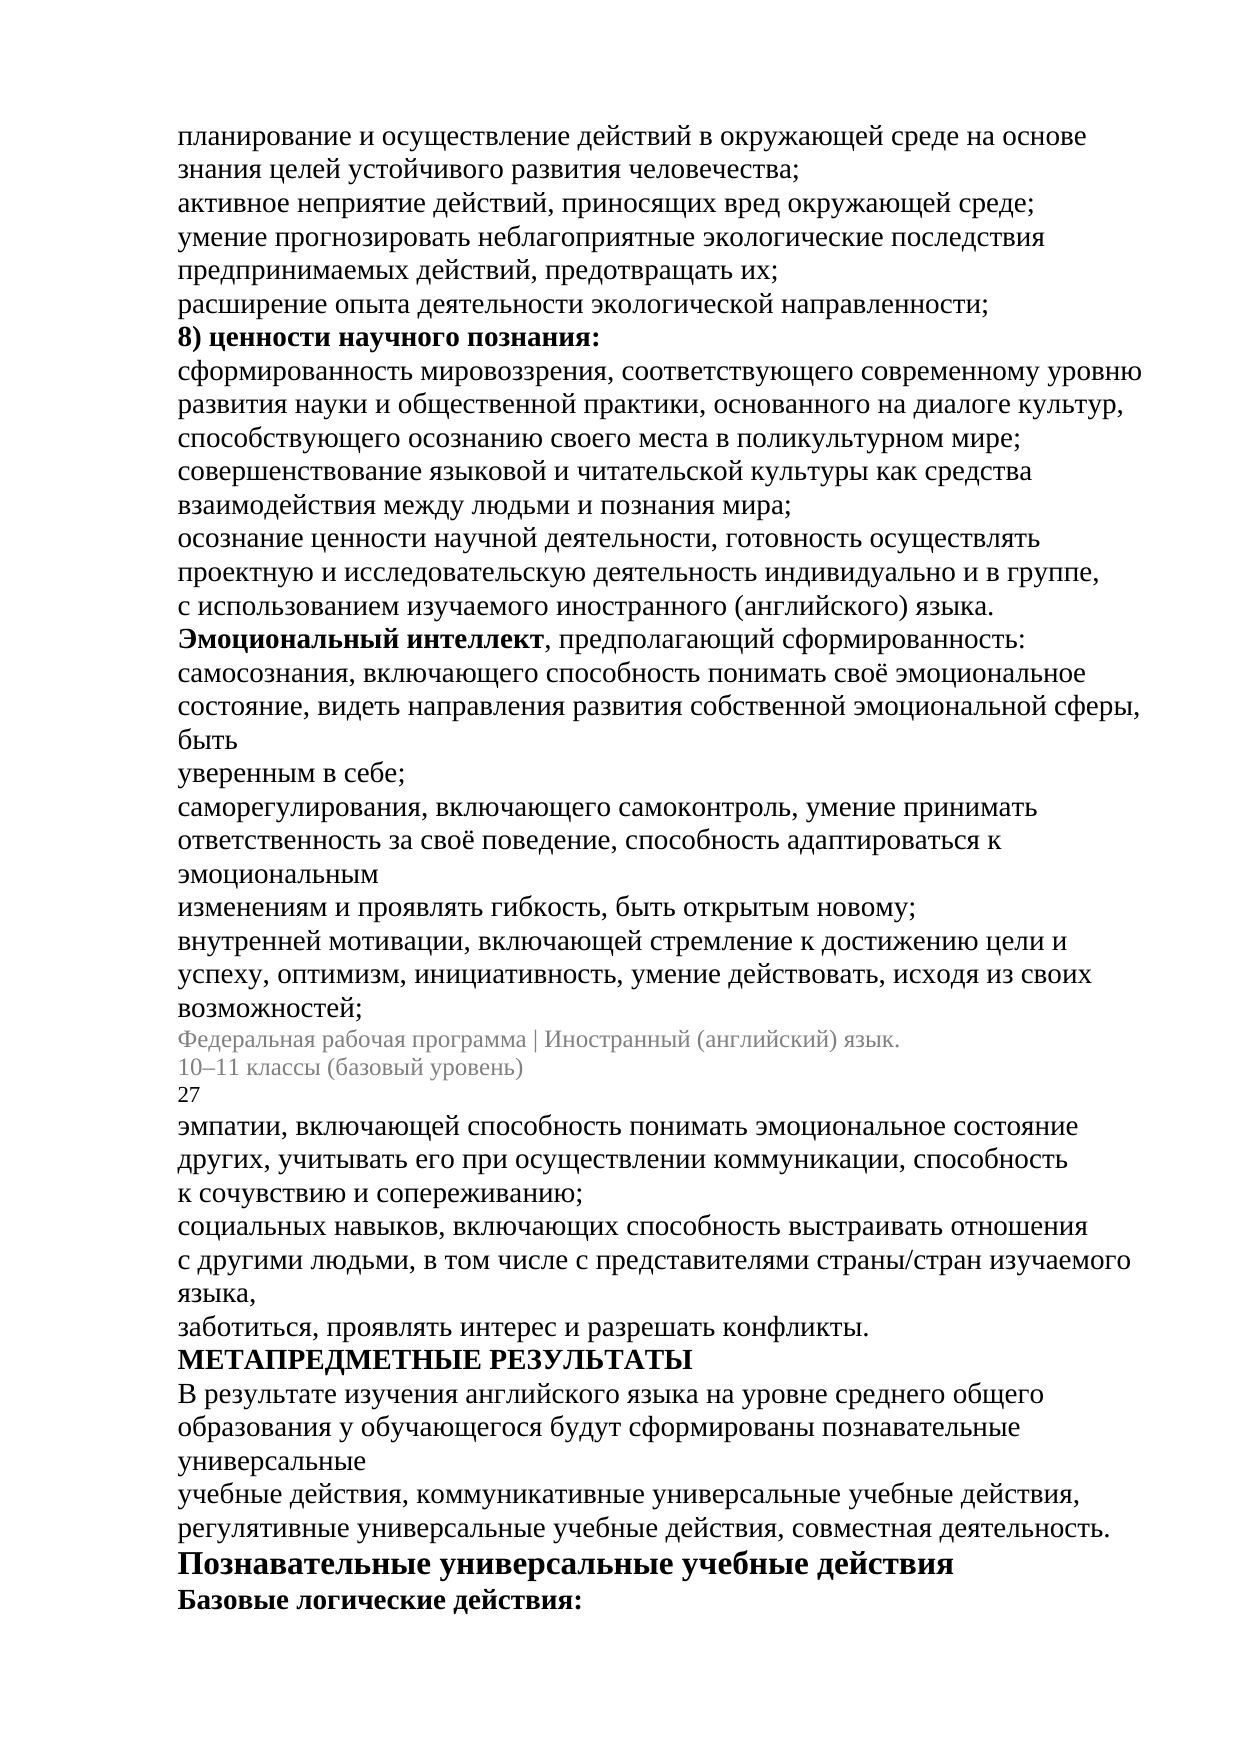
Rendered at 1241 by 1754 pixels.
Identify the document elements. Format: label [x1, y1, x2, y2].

text [177, 118, 1152, 1616]
